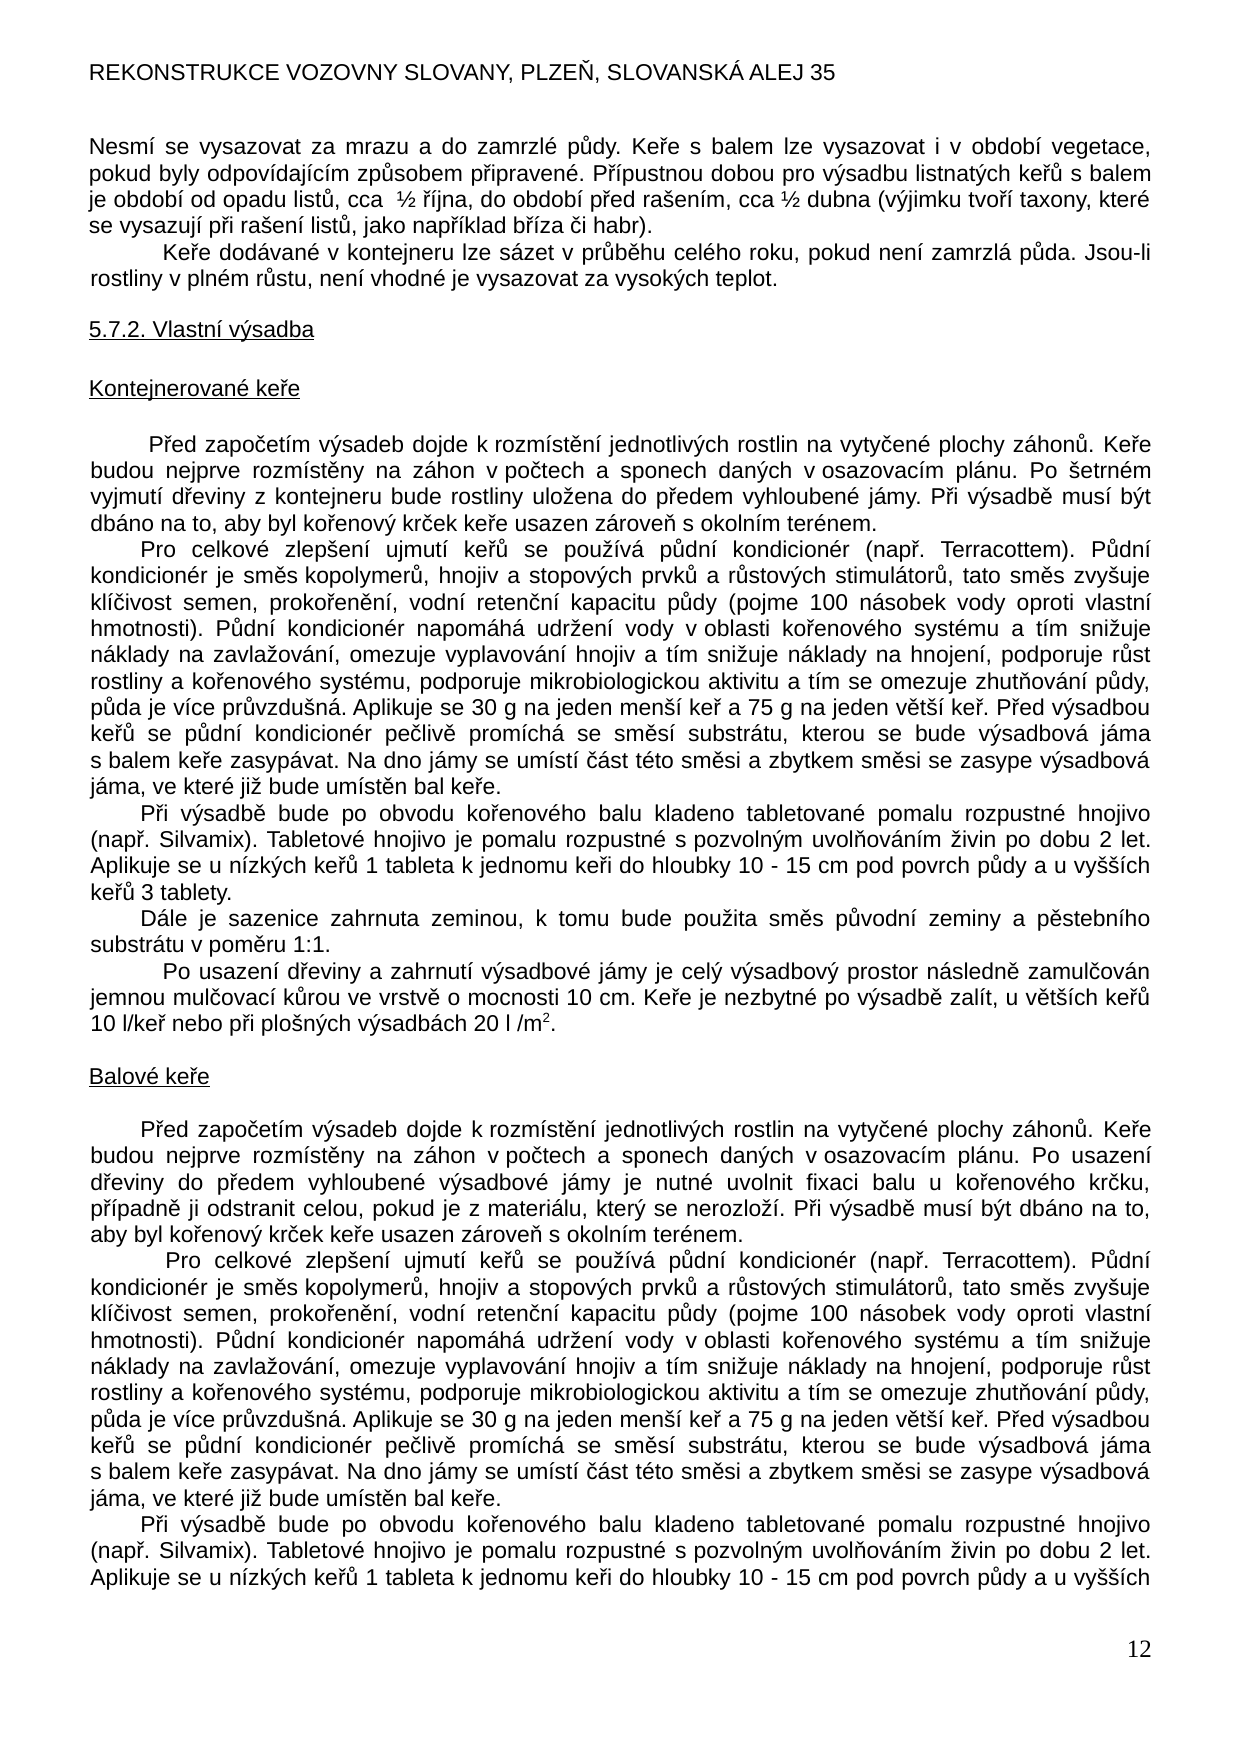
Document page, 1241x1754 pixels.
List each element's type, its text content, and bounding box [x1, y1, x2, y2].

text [89, 133, 1152, 239]
text Keře dodávané v kontejneru lze sázet v průběhu celého roku, pokud není zamrzlá půda. Jsou-li rostliny v plném růstu, není vhodné je vysazovat za vysokých teplot. [90, 239, 1152, 291]
text Pro celkové zlepšení ujmutí keřů se používá půdní kondicionér (např. Terracottem). Půdní kondicionér je směs kopolymerů, hnojiv a stopových prvků a růstových stimulátorů, tato směs zvyšuje klíčivost semen, prokořenění, vodní retenční kapacitu půdy (pojme 100 násobek vody oproti vlastní hmotnosti). Půdní kondicionér napomáhá udržení vody v oblasti kořenového systému a tím snižuje náklady na zavlažování, omezuje vyplavování hnojiv a tím snižuje náklady na hnojení, podporuje růst rostliny a kořenového systému, podporuje mikrobiologickou aktivitu a tím se omezuje zhutňování půdy, půda je více průvzdušná. Aplikuje se 30 g na jeden menší keř a 75 g na jeden větší keř. Před výsadbou keřů se půdní kondicionér pečlivě promíchá se směsí substrátu, kterou se bude výsadbová jáma s balem keře zasypávat. Na dno jámy se umístí část této směsi a zbytkem směsi se zasype výsadbová jáma, ve které již bude umístěn bal keře. [90, 1247, 1152, 1511]
text Pro celkové zlepšení ujmutí keřů se používá půdní kondicionér (např. Terracottem). Půdní kondicionér je směs kopolymerů, hnojiv a stopových prvků a růstových stimulátorů, tato směs zvyšuje klíčivost semen, prokořenění, vodní retenční kapacitu půdy (pojme 100 násobek vody oproti vlastní hmotnosti). Půdní kondicionér napomáhá udržení vody v oblasti kořenového systému a tím snižuje náklady na zavlažování, omezuje vyplavování hnojiv a tím snižuje náklady na hnojení, podporuje růst rostliny a kořenového systému, podporuje mikrobiologickou aktivitu a tím se omezuje zhutňování půdy, půda je více průvzdušná. Aplikuje se 30 g na jeden menší keř a 75 g na jeden větší keř. Před výsadbou keřů se půdní kondicionér pečlivě promíchá se směsí substrátu, kterou se bude výsadbová jáma s balem keře zasypávat. Na dno jámy se umístí část této směsi a zbytkem směsi se zasype výsadbová jáma, ve které již bude umístěn bal keře. [90, 536, 1152, 799]
text Dále je sazenice zahrnuta zeminou, k tomu bude použita směs původní zeminy a pěstebního substrátu v poměru 1:1. [90, 905, 1152, 958]
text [90, 1511, 1152, 1590]
text Balové keře [89, 1063, 1152, 1089]
subtitle 5.7.2. Vlastní výsadba [89, 316, 1152, 343]
text Po usazení dřeviny a zahrnutí výsadbové jámy je celý výsadbový prostor následně zamulčován jemnou mulčovací kůrou ve vrstvě o mocnosti 10 cm. Keře je nezbytné po výsadbě zalít, u větších keřů 10 l/keř nebo při plošných výsadbách 20 l /m2. [90, 958, 1152, 1037]
text Kontejnerované keře [89, 375, 1152, 402]
text Před započetím výsadeb dojde k rozmístění jednotlivých rostlin na vytyčené plochy záhonů. Keře budou nejprve rozmístěny na záhon v počtech a sponech daných v osazovacím plánu. Po šetrném vyjmutí dřeviny z kontejneru bude rostliny uložena do předem vyhloubené jámy. Při výsadbě musí být dbáno na to, aby byl kořenový krček keře usazen zároveň s okolním terénem. [90, 431, 1152, 536]
text Před započetím výsadeb dojde k rozmístění jednotlivých rostlin na vytyčené plochy záhonů. Keře budou nejprve rozmístěny na záhon v počtech a sponech daných v osazovacím plánu. Po usazení dřeviny do předem vyhloubené výsadbové jámy je nutné uvolnit fixaci balu u kořenového krčku, případně ji odstranit celou, pokud je z materiálu, který se nerozloží. Při výsadbě musí být dbáno na to, aby byl kořenový krček keře usazen zároveň s okolním terénem. [90, 1116, 1152, 1247]
